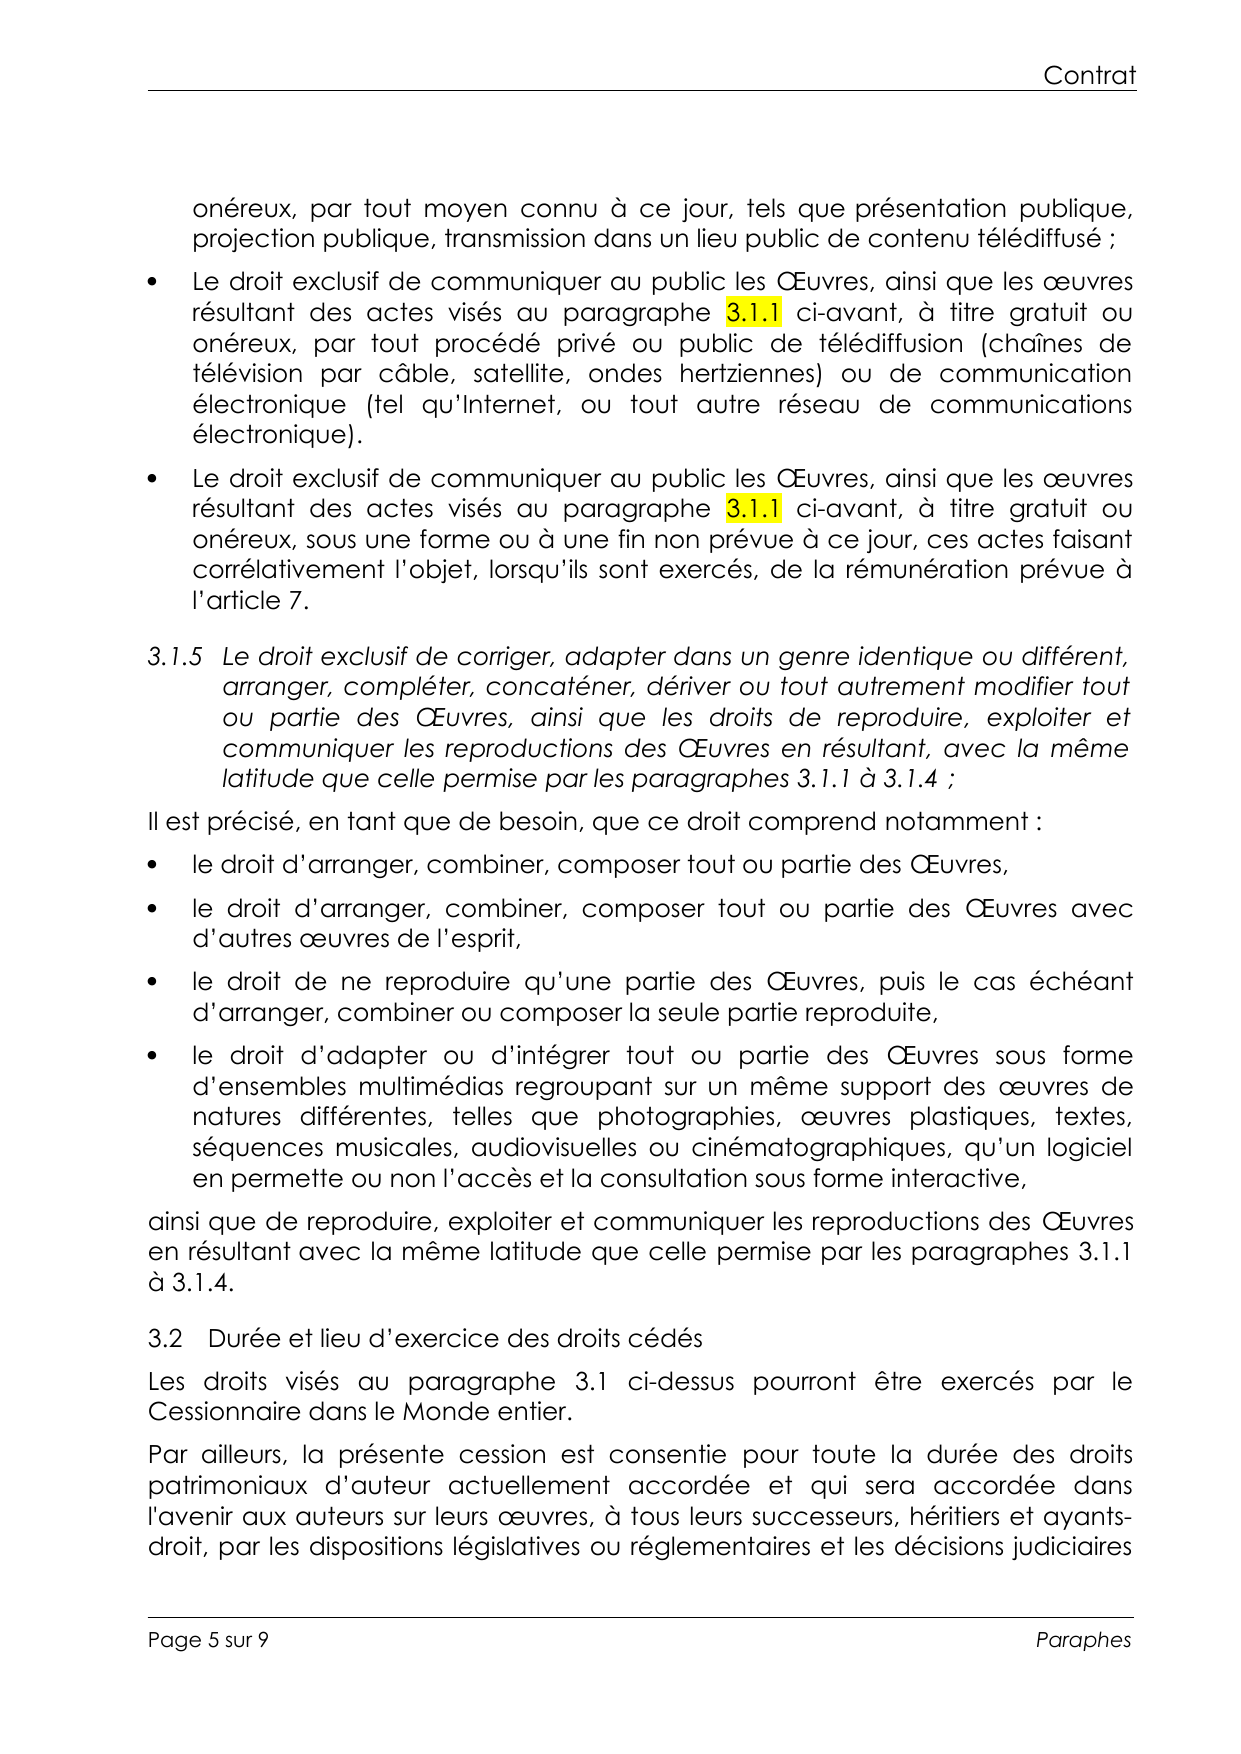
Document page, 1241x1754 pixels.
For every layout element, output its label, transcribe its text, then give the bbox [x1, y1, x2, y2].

list Le droit exclusif de communiquer au public les , ainsi que les œuvres résultant des actes visés au paragraphe 3.1.1 ci-avant, à titre gratuit ou onéreux, sous une forme ou à une fin non prévue à ce jour, ces actes faisant corrélativement l’objet, lorsqu’ils sont exercés, de la rémunération prévue à l’article 7. [148, 462, 1134, 615]
text Il est précisé, en tant que de besoin, que ce droit comprend notamment : [148, 806, 1134, 836]
list le droit de ne reproduire qu’une partie des , puis le cas échéant d’arranger, combiner ou composer la seule partie reproduite, [148, 966, 1134, 1027]
text Les droits visés au paragraphe 3.1 ci-dessus pourront être exercés par le Cessionnaire dans le Monde entier. [148, 1365, 1134, 1426]
list le droit d’arranger, combiner, composer tout ou partie des , [148, 849, 1134, 879]
list le droit d’arranger, combiner, composer tout ou partie des avec d’autres œuvres de l’esprit, [148, 892, 1134, 953]
subtitle Le droit exclusif de corriger, adapter dans un genre identique ou différent, arranger, compléter, concaténer, dériver ou tout autrement modifier tout ou partie des , ainsi que les droits de reproduire, exploiter et communiquer les reproductions des Œuvres en résultant, avec la même latitude que celle permise par les paragraphes 3.1.1 à 3.1.4 ; [148, 640, 1134, 793]
list le droit d’adapter ou d’intégrer tout ou partie des sous forme d’ensembles multimédias regroupant sur un même support des œuvres de natures différentes, telles que photographies, œuvres plastiques, textes, séquences musicales, audiovisuelles ou cinématographiques, qu’un logiciel en permette ou non l’accès et la consultation sous forme interactive, [148, 1039, 1134, 1193]
text ainsi que de reproduire, exploiter et communiquer les reproductions des en résultant avec la même latitude que celle permise par les paragraphes 3.1.1 à 3.1.4. [148, 1205, 1134, 1297]
subtitle Durée et lieu d’exercice des droits cédés [148, 1322, 1134, 1353]
list Le droit exclusif de communiquer au public les , ainsi que les œuvres résultant des actes visés au paragraphe 3.1.1 ci-avant, à titre gratuit ou onéreux, par tout procédé privé ou public de télédiffusion (chaînes de télévision par câble, satellite, ondes hertziennes) ou de communication électronique (tel qu’Internet, ou tout autre réseau de communications électronique). [148, 266, 1134, 449]
